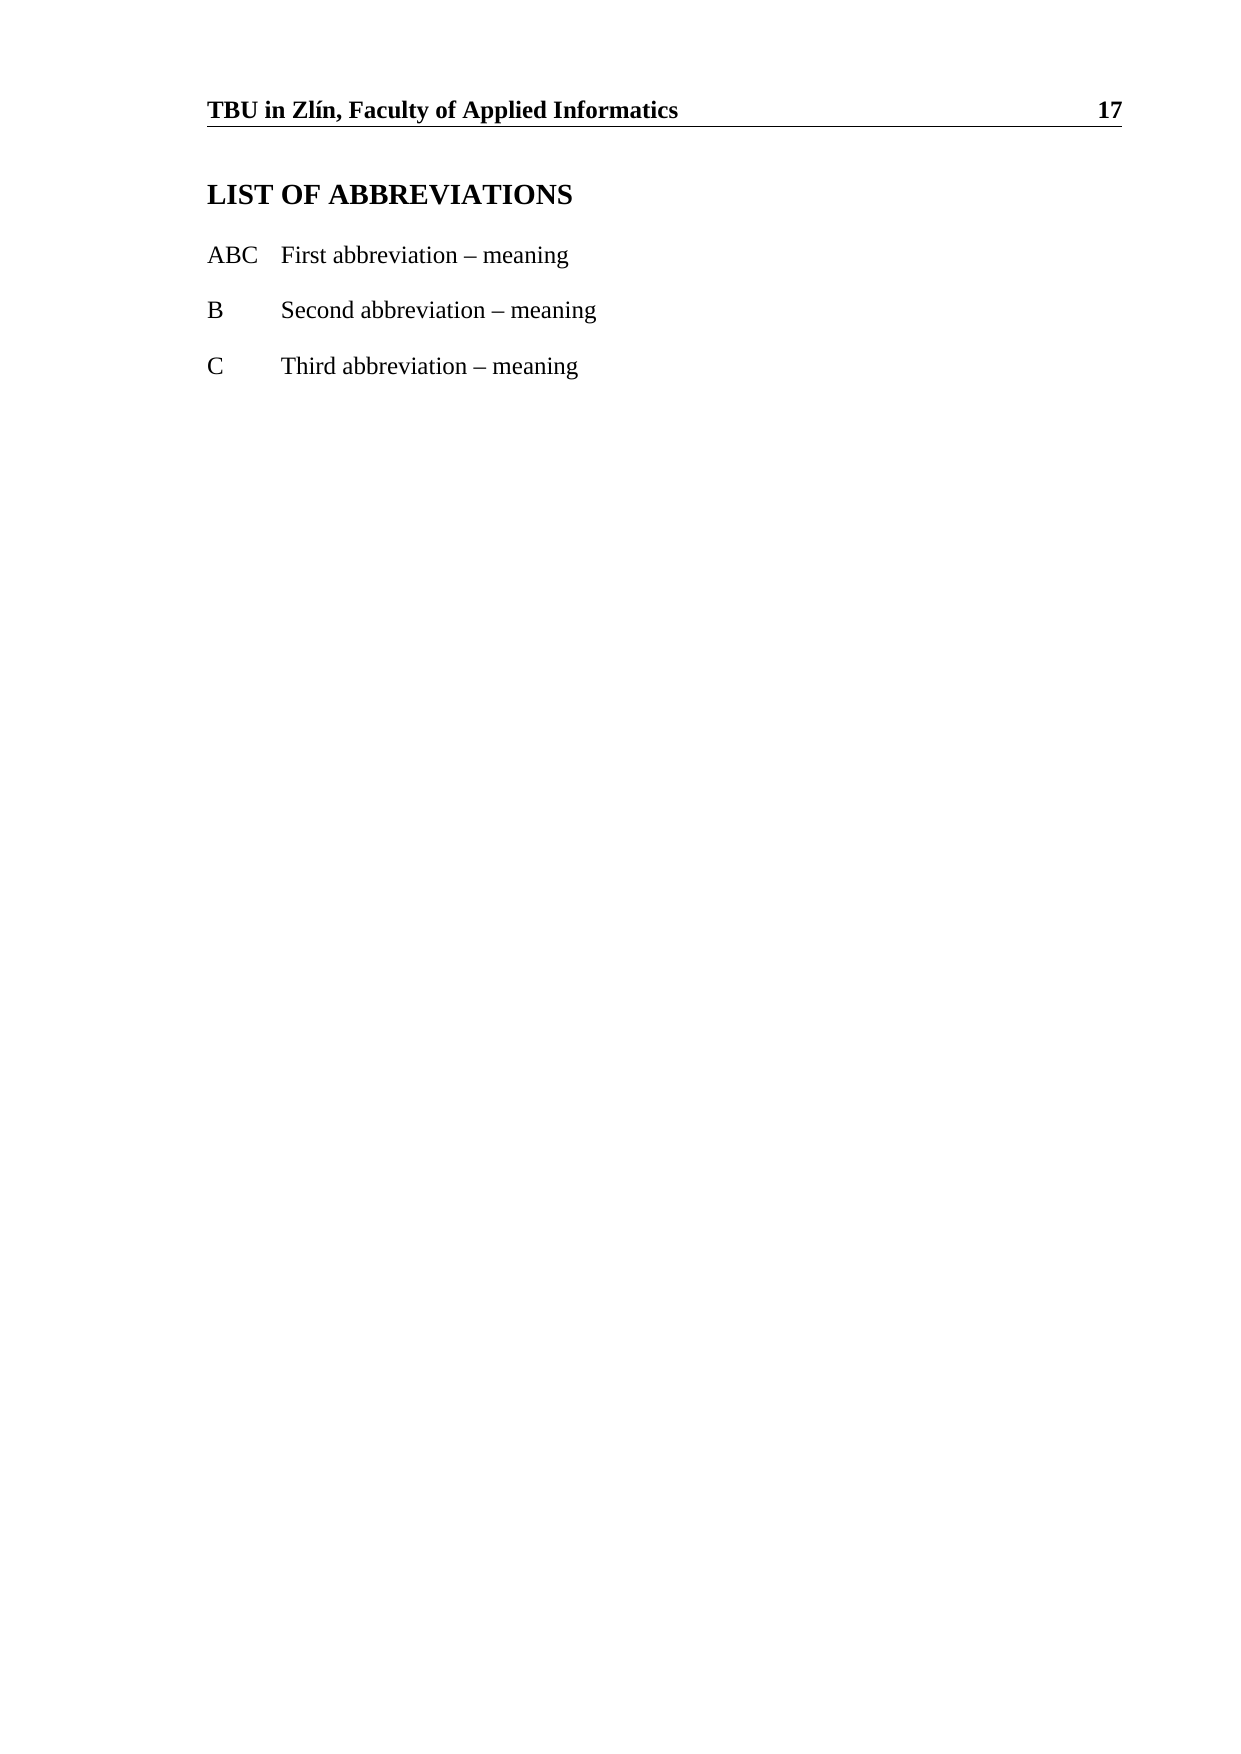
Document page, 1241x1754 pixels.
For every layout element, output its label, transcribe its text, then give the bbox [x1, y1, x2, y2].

text B Second abbreviation – meaning [207, 296, 1122, 324]
text C Third abbreviation – meaning [207, 351, 1122, 380]
text ABC First abbreviation – meaning [207, 240, 1122, 269]
text List of abbreviations [207, 177, 1122, 211]
